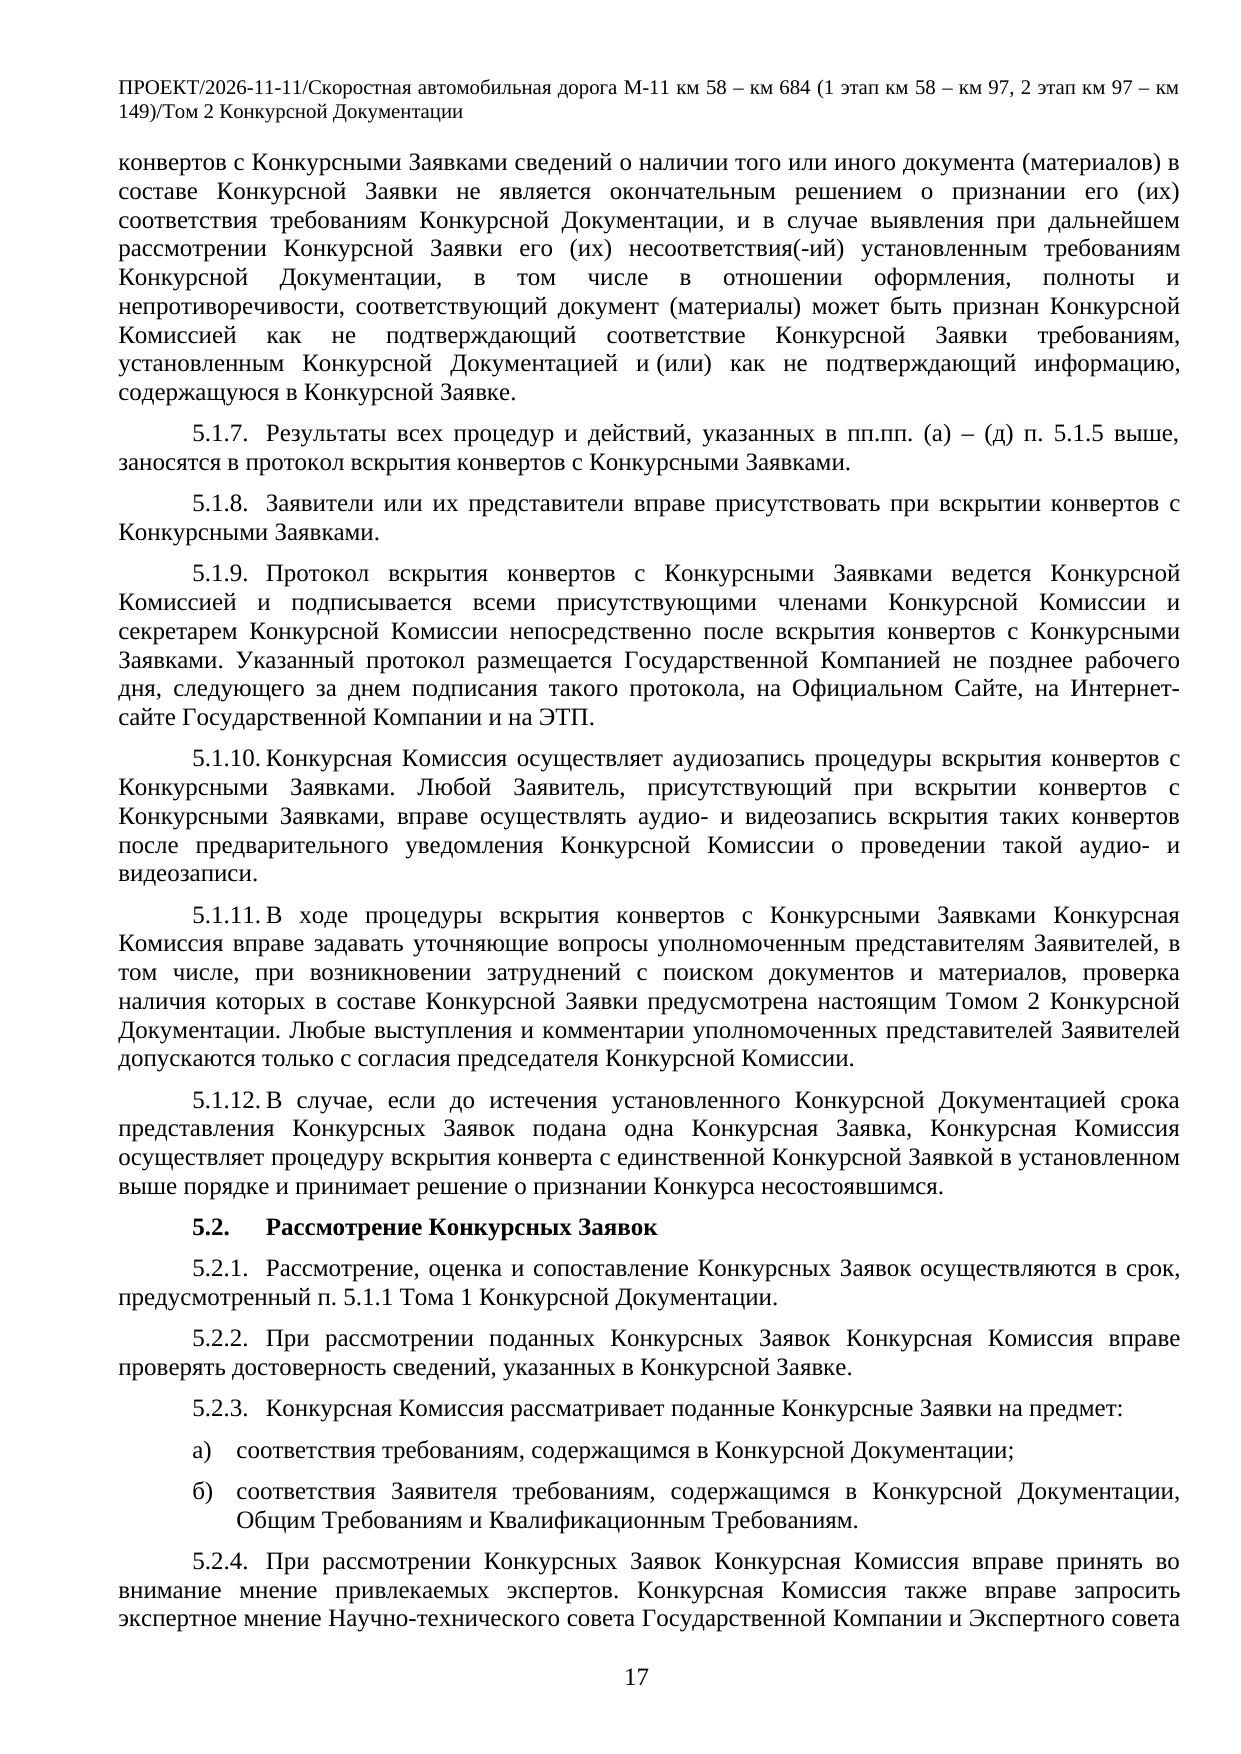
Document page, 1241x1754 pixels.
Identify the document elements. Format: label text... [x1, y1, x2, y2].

list соответствия Заявителя требованиям, содержащимся в Конкурсной Документации, Общим Требованиям и Квалификационным Требованиям. [192, 1476, 1181, 1533]
list Рассмотрение, оценка и сопоставление Конкурсных Заявок осуществляются в срок, предусмотренный п. 5.1.1 Тома 1 Конкурсной Документации. [118, 1253, 1181, 1311]
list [118, 1546, 1181, 1632]
list соответствия требованиям, содержащимся в Конкурсной Документации; [192, 1435, 1181, 1463]
list В случае, если до истечения установленного Конкурсной Документацией срока представления Конкурсных Заявок подана одна Конкурсная Заявка, Конкурсная Комиссия осуществляет процедуру вскрытия конверта с единственной Конкурсной Заявкой в установленном выше порядке и принимает решение о признании Конкурса несостоявшимся. [118, 1085, 1181, 1200]
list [118, 147, 1181, 406]
list Результаты всех процедур и действий, указанных в пп.пп. (а) – (д) п. 5.1.5 выше, заносятся в протокол вскрытия конвертов с Конкурсными Заявками. [118, 418, 1181, 476]
list Конкурсная Комиссия осуществляет аудиозапись процедуры вскрытия конвертов с Конкурсными Заявками. Любой Заявитель, присутствующий при вскрытии конвертов с Конкурсными Заявками, вправе осуществлять аудио- и видеозапись вскрытия таких конвертов после предварительного уведомления Конкурсной Комиссии о проведении такой аудио- и видеозаписи. [118, 743, 1181, 887]
list При рассмотрении поданных Конкурсных Заявок Конкурсная Комиссия вправе проверять достоверность сведений, указанных в Конкурсной Заявке. [118, 1323, 1181, 1381]
list Протокол вскрытия конвертов с Конкурсными Заявками ведется Конкурсной Комиссией и подписывается всеми присутствующими членами Конкурсной Комиссии и секретарем Конкурсной Комиссии непосредственно после вскрытия конвертов с Конкурсными Заявками. Указанный протокол размещается Государственной Компанией не позднее рабочего дня, следующего за днем подписания такого протокола, на Официальном Сайте, на Интернет-сайте Государственной Компании и на ЭТП. [118, 558, 1181, 731]
list Заявители или их представители вправе присутствовать при вскрытии конвертов с Конкурсными Заявками. [118, 488, 1181, 546]
subtitle Рассмотрение Конкурсных Заявок [118, 1212, 1181, 1241]
list В ходе процедуры вскрытия конвертов с Конкурсными Заявками Конкурсная Комиссия вправе задавать уточняющие вопросы уполномоченным представителям Заявителей, в том числе, при возникновении затруднений с поиском документов и материалов, проверка наличия которых в составе Конкурсной Заявки предусмотрена настоящим Томом 2 Конкурсной Документации. Любые выступления и комментарии уполномоченных представителей Заявителей допускаются только с согласия председателя Конкурсной Комиссии. [118, 900, 1181, 1072]
list Конкурсная Комиссия рассматривает поданные Конкурсные Заявки на предмет: [118, 1393, 1181, 1422]
